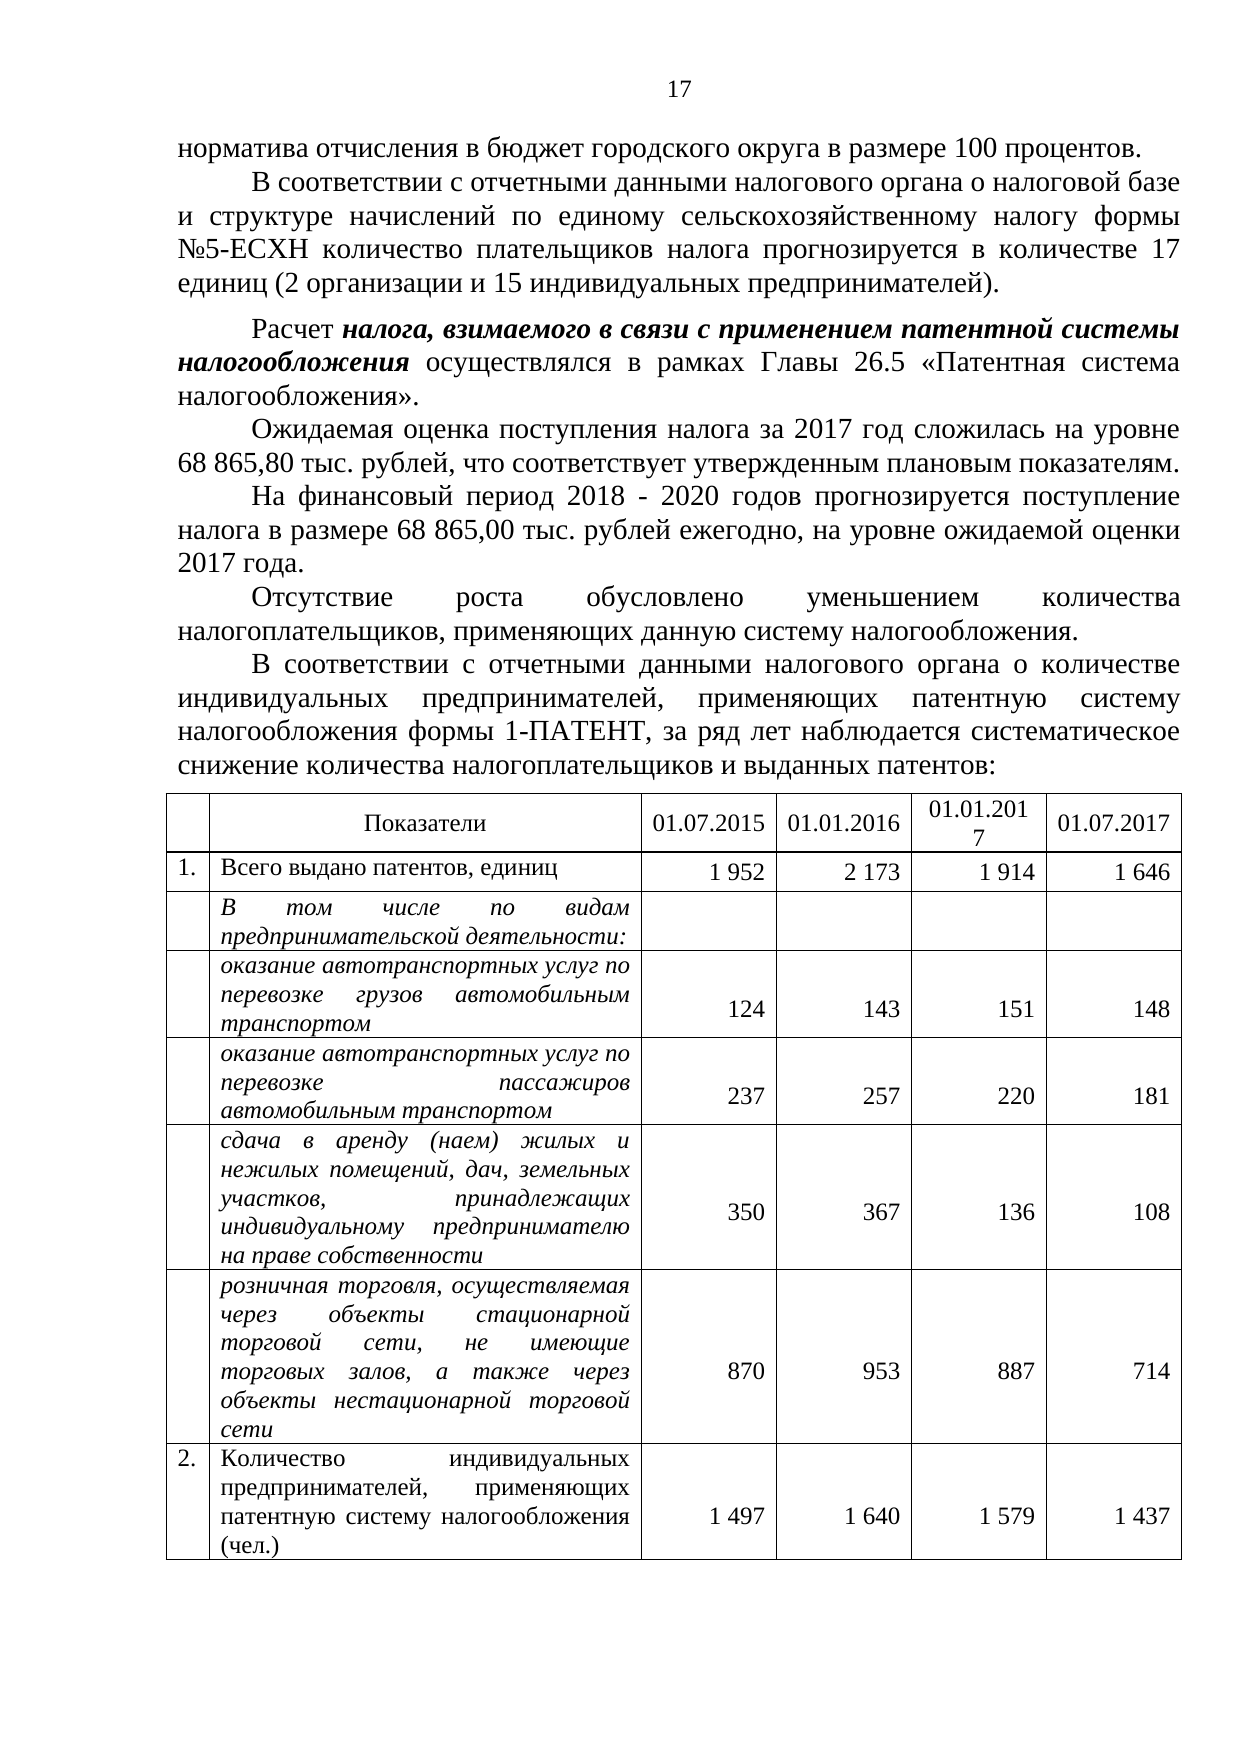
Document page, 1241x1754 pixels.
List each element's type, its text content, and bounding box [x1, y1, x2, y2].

table_cell 1 952 [642, 853, 776, 891]
table_cell 181 [1047, 1038, 1181, 1124]
table_header Показатели [210, 794, 641, 851]
table_header 01.07.2015 [642, 794, 776, 851]
table_cell [167, 1125, 209, 1269]
table_cell [167, 1270, 209, 1442]
table_cell 367 [777, 1125, 911, 1269]
table_cell 2 173 [777, 853, 911, 891]
table_cell [642, 892, 776, 949]
table_cell 887 [912, 1270, 1046, 1442]
table_cell В том числе по видам предпринимательской деятельности: [210, 892, 641, 949]
table_cell 1 646 [1047, 853, 1181, 891]
table_cell 148 [1047, 951, 1181, 1037]
table_cell [167, 1038, 209, 1124]
table_cell 257 [777, 1038, 911, 1124]
table_header [167, 794, 209, 851]
table_cell [912, 892, 1046, 949]
table_cell 237 [642, 1038, 776, 1124]
text На финансовый период 2018 - 2020 годов прогнозируется поступление налога в размере 68 865,00 тыс. рублей ежегодно, на уровне ожидаемой оценки 2017 года. [177, 478, 1181, 579]
table_cell [1047, 892, 1181, 949]
table_cell сдача в аренду (наем) жилых и нежилых помещений, дач, земельных участков, принадлежащих индивидуальному предпринимателю на праве собственности [210, 1125, 641, 1269]
table_cell 124 [642, 951, 776, 1037]
table_cell 220 [912, 1038, 1046, 1124]
table_cell 870 [642, 1270, 776, 1442]
table_cell 1 640 [777, 1444, 911, 1558]
table_cell оказание автотранспортных услуг по перевозке грузов автомобильным транспортом [210, 951, 641, 1037]
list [177, 131, 1182, 164]
table_cell [167, 892, 209, 949]
table_cell Всего выдано патентов, единиц [210, 853, 641, 891]
table_cell 136 [912, 1125, 1046, 1269]
table_cell 1 437 [1047, 1444, 1181, 1558]
table_cell 1 579 [912, 1444, 1046, 1558]
table_cell Количество индивидуальных предпринимателей, применяющих патентную систему налогообложения (чел.) [210, 1444, 641, 1558]
table_cell 151 [912, 951, 1046, 1037]
table_cell оказание автотранспортных услуг по перевозке пассажиров автомобильным транспортом [210, 1038, 641, 1124]
table_cell 143 [777, 951, 911, 1037]
table_cell 2. [167, 1444, 209, 1558]
table_cell 1 914 [912, 853, 1046, 891]
table_cell 108 [1047, 1125, 1181, 1269]
text В соответствии с отчетными данными налогового органа о налоговой базе и структуре начислений по единому сельскохозяйственному налогу формы №5-ЕСХН количество плательщиков налога прогнозируется в количестве 17 единиц (2 организации и 15 индивидуальных предпринимателей). [177, 164, 1181, 298]
text Расчет налога, взимаемого в связи с применением патентной системы налогообложения осуществлялся в рамках Главы 26.5 «Патентная система налогообложения». [177, 311, 1181, 411]
table_header 01.07.2017 [1047, 794, 1181, 851]
table_cell 1 497 [642, 1444, 776, 1558]
table_header 01.01.2016 [777, 794, 911, 851]
table_cell розничная торговля, осуществляемая через объекты стационарной торговой сети, не имеющие торговых залов, а также через объекты нестационарной торговой сети [210, 1270, 641, 1442]
table_header 01.01.2017 [912, 794, 1046, 851]
table_cell [167, 951, 209, 1037]
text Отсутствие роста обусловлено уменьшением количества налогоплательщиков, применяющих данную систему налогообложения. [177, 579, 1181, 646]
table_cell [777, 892, 911, 949]
table_cell 714 [1047, 1270, 1181, 1442]
text Ожидаемая оценка поступления налога за 2017 год сложилась на уровне 68 865,80 тыс. рублей, что соответствует утвержденным плановым показателям. [177, 411, 1181, 478]
table_cell 953 [777, 1270, 911, 1442]
text В соответствии с отчетными данными налогового органа о количестве индивидуальных предпринимателей, применяющих патентную систему налогообложения формы 1-ПАТЕНТ, за ряд лет наблюдается систематическое снижение количества налогоплательщиков и выданных патентов: [177, 646, 1181, 780]
table_cell 350 [642, 1125, 776, 1269]
table_cell 1. [167, 853, 209, 891]
